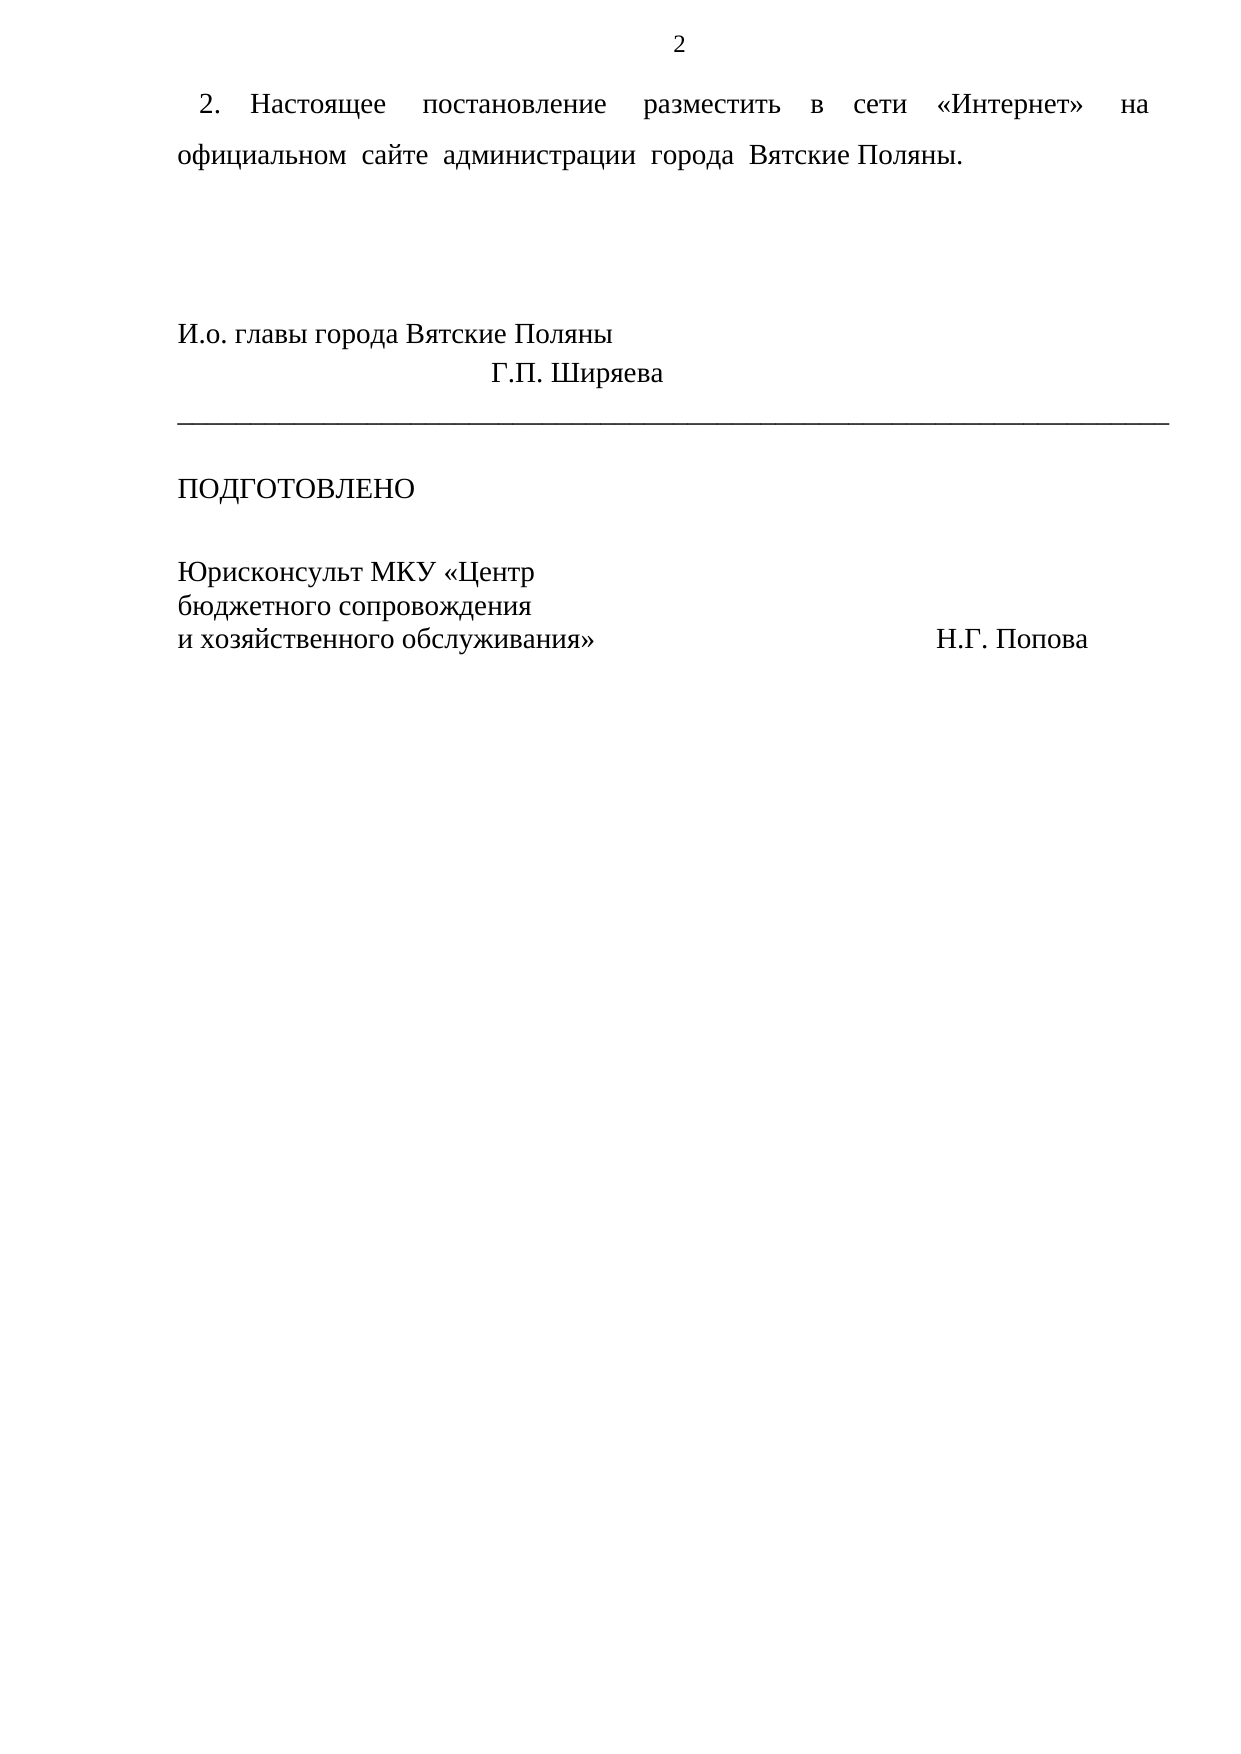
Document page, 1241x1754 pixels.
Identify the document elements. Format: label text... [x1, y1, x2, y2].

text ____________________________________________________________________ [177, 394, 1181, 427]
text ПОДГОТОВЛЕНО [177, 471, 1166, 504]
text 2. Настоящее постановление разместить в сети «Интернет» на [162, 87, 1181, 120]
text Г.П. Ширяева [177, 355, 1181, 389]
text бюджетного сопровождения [177, 588, 1181, 622]
text и хозяйственного обслуживания» Н.Г. Попова [177, 622, 1181, 655]
text И.о. главы города Вятские Поляны [177, 317, 1181, 350]
text официальном сайте администрации города Вятские Поляны. [162, 137, 1181, 170]
text Юрисконсульт МКУ «Центр [177, 554, 1181, 588]
